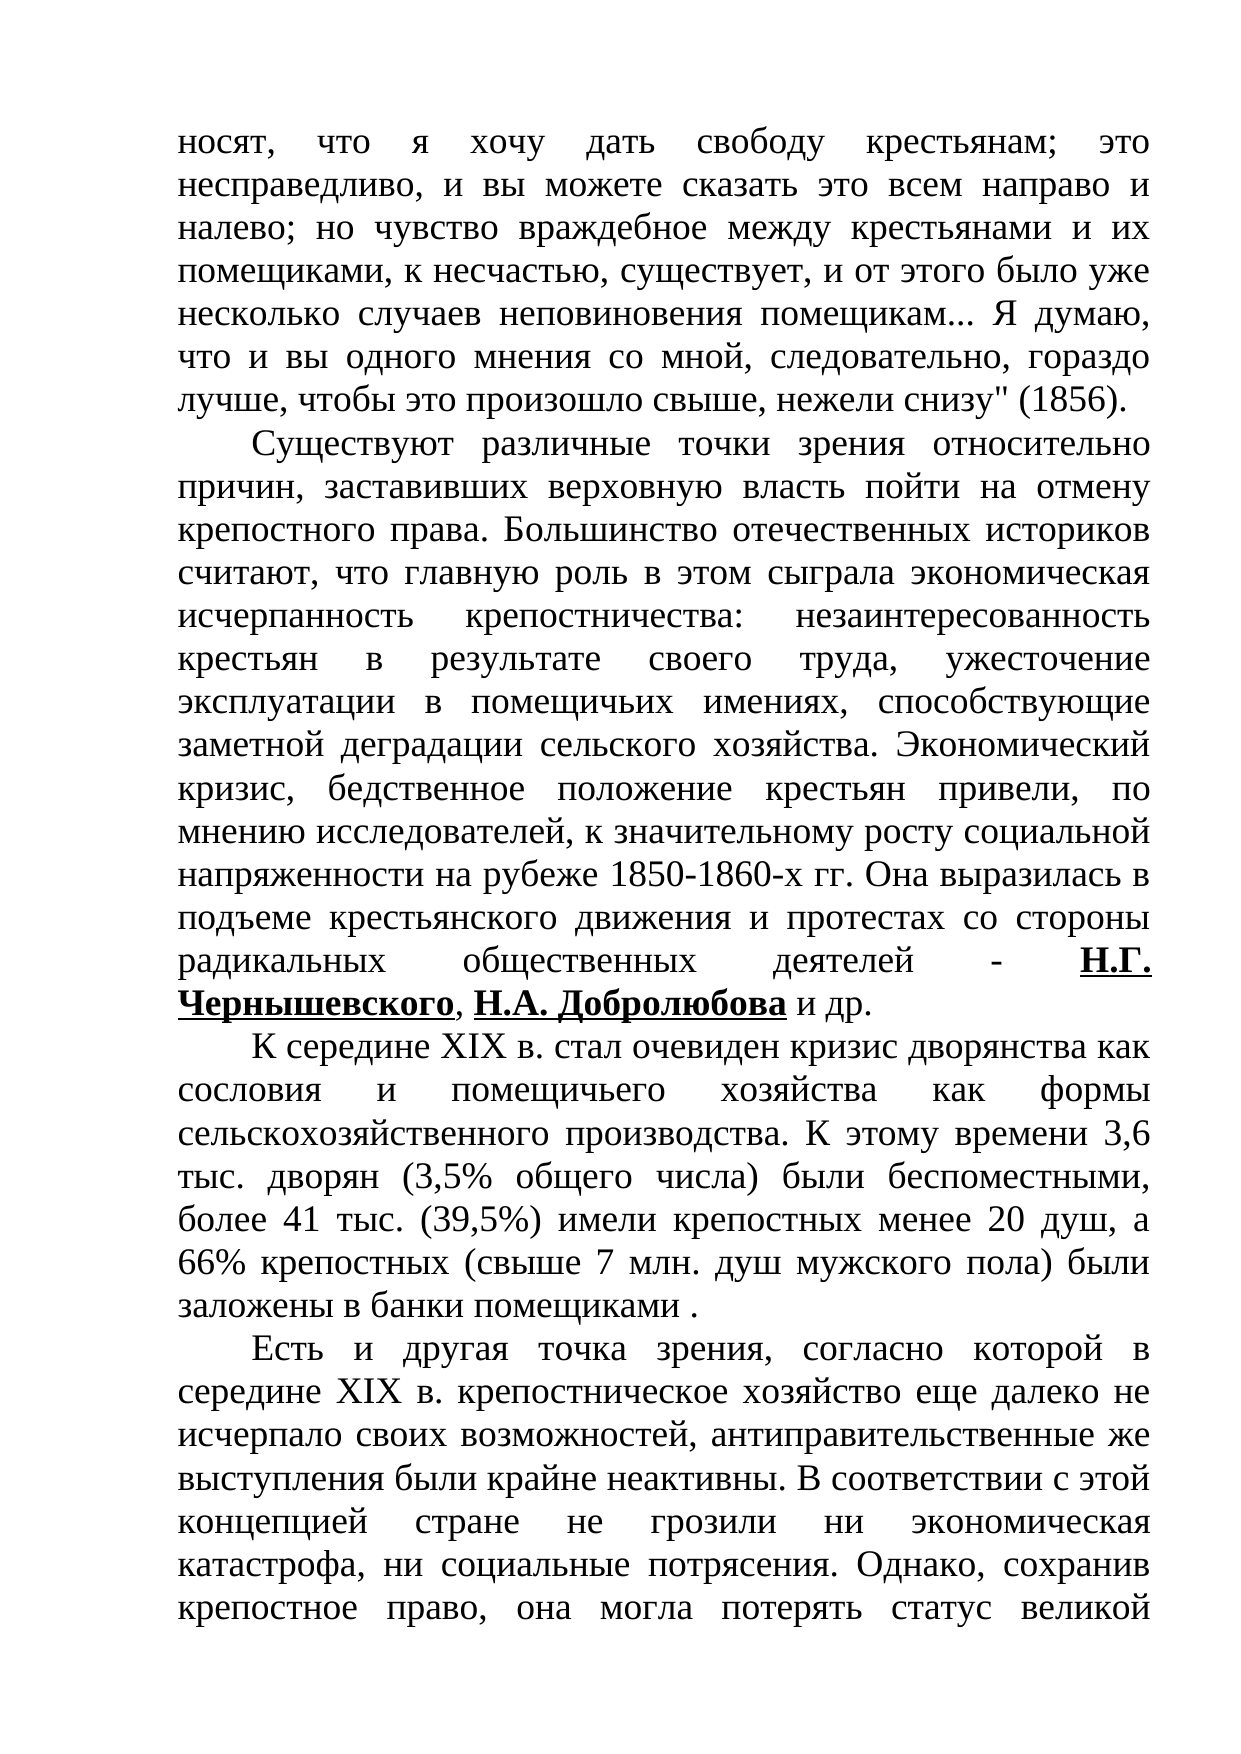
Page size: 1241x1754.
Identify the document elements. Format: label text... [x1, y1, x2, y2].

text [177, 118, 1152, 420]
text Существуют различные точки зрения относительно причин, заставивших верховную власть пойти на отмену крепостного права. Большинство отечественных историков считают, что главную роль в этом сыграла экономическая исчерпанность крепостничества: незаинтересованность крестьян в результате своего труда, ужесточение эксплуатации в помещичьих имениях, способствующие заметной деградации сельского хозяйства. Экономический кризис, бедственное положение крестьян привели, по мнению исследователей, к значительному росту социальной напряженности на рубеже 1850-1860-х гг. Она выразилась в подъеме крестьянского движения и протестах со стороны радикальных общественных деятелей - Н.Г. Чернышевского, Н.А. Добролюбова и др. [177, 420, 1152, 1024]
text К середине XIX в. стал очевиден кризис дворянства как сословия и помещичьего хозяйства как формы сельскохозяйственного производства. К этому времени 3,6 тыс. дворян (3,5% общего числа) были беспоместными, более 41 тыс. (39,5%) имели крепостных менее 20 душ, а 66% крепостных (свыше 7 млн. душ мужского пола) были заложены в банки помещиками . [177, 1024, 1152, 1326]
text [177, 1326, 1152, 1627]
